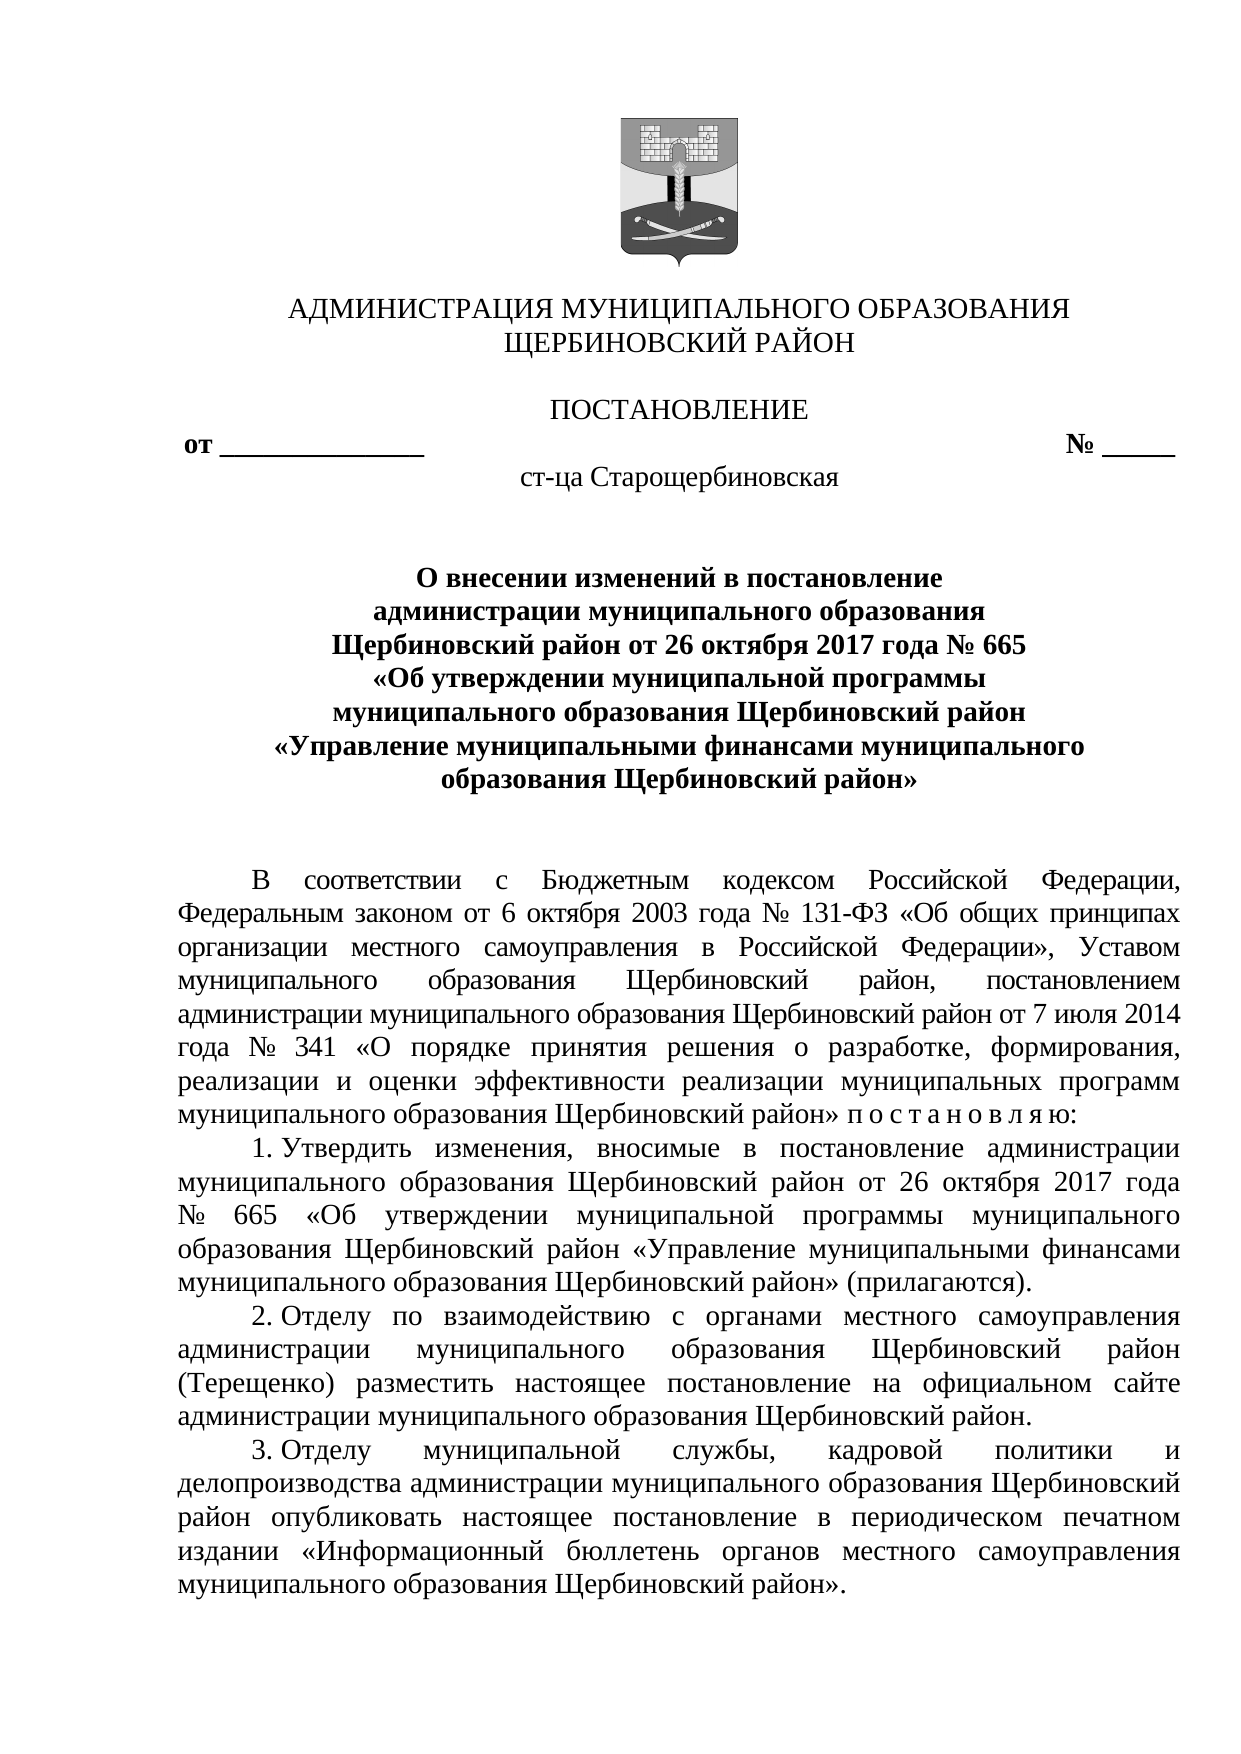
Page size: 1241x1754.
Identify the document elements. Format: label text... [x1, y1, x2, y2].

text О внесении изменений в постановление [251, 560, 1107, 593]
text ЩЕРБИНОВСКИЙ РАЙОН [251, 325, 1107, 359]
list Отделу по взаимодействию с органами местного самоуправления администрации муниципального образования Щербиновский район (Терещенко) разместить настоящее постановление на официальном сайте администрации муниципального образования Щербиновский район. [177, 1298, 1181, 1432]
text администрации муниципального образования [251, 593, 1107, 627]
text ст-ца Старощербиновская [177, 459, 1181, 493]
text «Управление муниципальными финансами муниципального [251, 728, 1107, 761]
text от ______________ № _____ [177, 426, 1181, 459]
text образования Щербиновский район» [251, 761, 1107, 795]
text муниципального образования Щербиновский район [251, 694, 1107, 728]
text Щербиновский район от 26 октября 2017 года № 665 [251, 627, 1107, 661]
list Утвердить изменения, вносимые в постановление администрации муниципального образования Щербиновский район от 26 октября 2017 года № 665 «Об утверждении муниципальной программы муниципального образования Щербиновский район «Управление муниципальными финансами муниципального образования Щербиновский район» (прилагаются). [177, 1130, 1181, 1298]
text АДМИНИСТРАЦИЯ МУНИЦИПАЛЬНОГО ОБРАЗОВАНИЯ [251, 292, 1107, 325]
list Отделу муниципальной службы, кадровой политики и делопроизводства администрации муниципального образования Щербиновский район опубликовать настоящее постановление в периодическом печатном издании «Информационный бюллетень органов местного самоуправления муниципального образования Щербиновский район». [177, 1432, 1181, 1600]
text В соответствии с Бюджетным кодексом Российской Федерации, Федеральным законом от 6 октября 2003 года № 131-ФЗ «Об общих принципах организации местного самоуправления в Российской Федерации», Уставом муниципального образования Щербиновский район, постановлением администрации муниципального образования Щербиновский район от 7 июля 2014 года № 341 «О порядке принятия решения о разработке, формирования, реализации и оценки эффективности реализации муниципальных программ муниципального образования Щербиновский район» п о с т а н о в л я ю: [177, 862, 1181, 1130]
text «Об утверждении муниципальной программы [251, 661, 1107, 694]
text ПОСТАНОВЛЕНИЕ [251, 392, 1107, 426]
